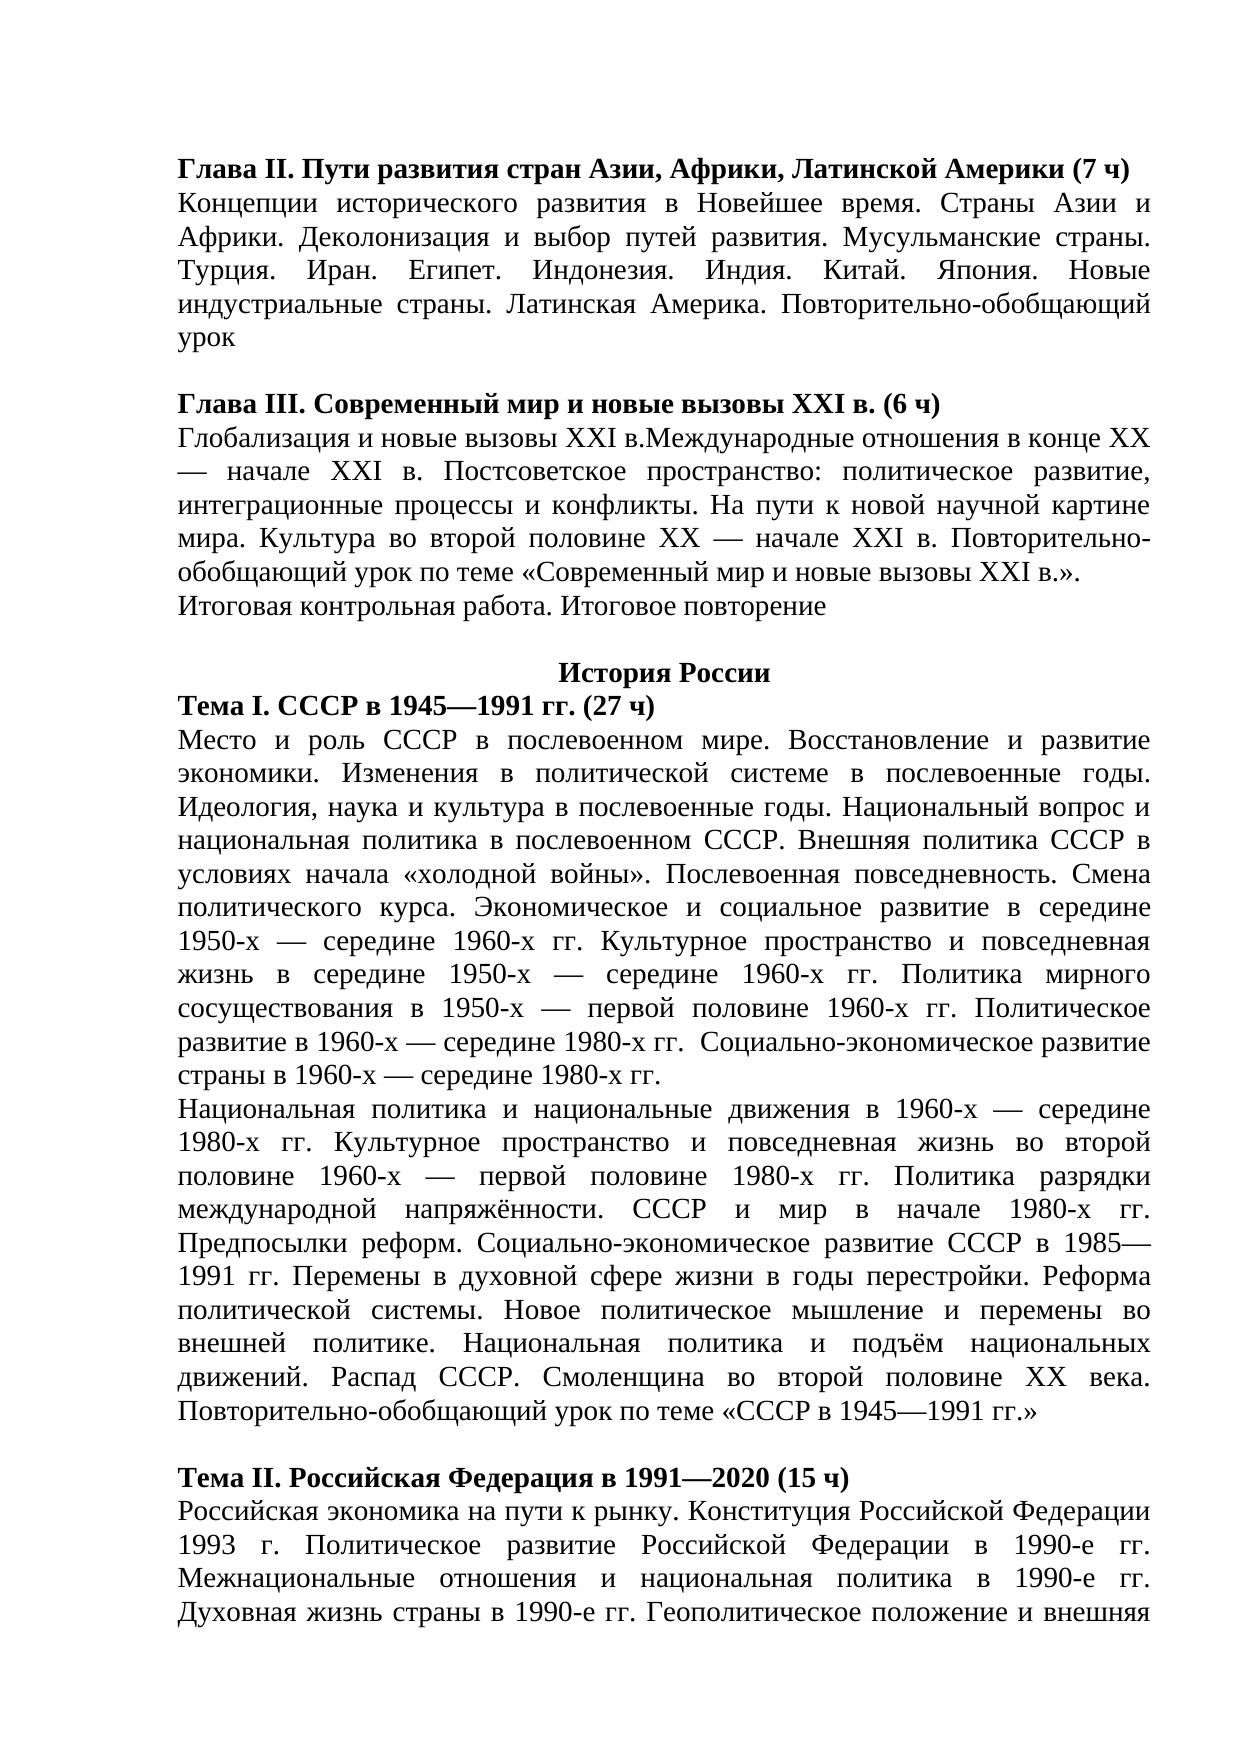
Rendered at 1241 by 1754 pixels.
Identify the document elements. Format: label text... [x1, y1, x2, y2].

text Место и роль СССР в послевоенном мире. Восстановление и развитие экономики. Изменения в политической системе в послевоенные годы. Идеология, наука и культура в послевоенные годы. Национальный вопрос и национальная политика в послевоенном СССР. Внешняя политика СССР в условиях начала «холодной войны». Послевоенная повседневность. Смена политического курса. Экономическое и социальное развитие в середине 1950-х — середине 1960-х гг. Культурное пространство и повседневная жизнь в середине 1950-х — середине 1960-х гг. Политика мирного сосуществования в 1950-х — первой половине 1960-х гг. Политическое развитие в 1960-х — середине 1980-х гг. Социально-экономическое развитие страны в 1960-х — середине 1980-х гг. [177, 722, 1152, 1091]
text Итоговая контрольная работа. Итоговое повторение [177, 588, 1152, 621]
text Глава II. Пути развития стран Азии, Африки, Латинской Америки (7 ч) [177, 152, 1152, 185]
text Национальная политика и национальные движения в 1960-х — середине 1980-х гг. Культурное пространство и повседневная жизнь во второй половине 1960-х — первой половине 1980-х гг. Политика разрядки международной напряжённости. СССР и мир в начале 1980-х гг. Предпосылки реформ. Социально-экономическое развитие СССР в 1985—1991 гг. Перемены в духовной сфере жизни в годы перестройки. Реформа политической системы. Новое политическое мышление и перемены во внешней политике. Национальная политика и подъём национальных движений. Распад СССР. Смоленщина во второй половине XX века. Повторительно-обобщающий урок по теме «СССР в 1945—1991 гг.» [177, 1091, 1152, 1426]
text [177, 1493, 1152, 1627]
text Глобализация и новые вызовы XXI в.Международные отношения в конце XX — начале XXI в. Постсоветское пространство: политическое развитие, интеграционные процессы и конфликты. На пути к новой научной картине мира. Культура во второй половине XX — начале XXI в. Повторительно-обобщающий урок по теме «Современный мир и новые вызовы XXI в.». [177, 420, 1152, 588]
text Глава III. Современный мир и новые вызовы XXI в. (6 ч) [177, 386, 1152, 420]
text Концепции исторического развития в Новейшее время. Страны Азии и Африки. Деколонизация и выбор путей развития. Мусульманские страны. Турция. Иран. Египет. Индонезия. Индия. Китай. Япония. Новые индустриальные страны. Латинская Америка. Повторительно-обобщающий урок [177, 185, 1152, 353]
text Тема II. Российская Федерация в 1991—2020 (15 ч) [177, 1460, 1152, 1493]
text Тема I. СССР в 1945—1991 гг. (27 ч) [177, 688, 1152, 722]
text История России [177, 655, 1152, 688]
